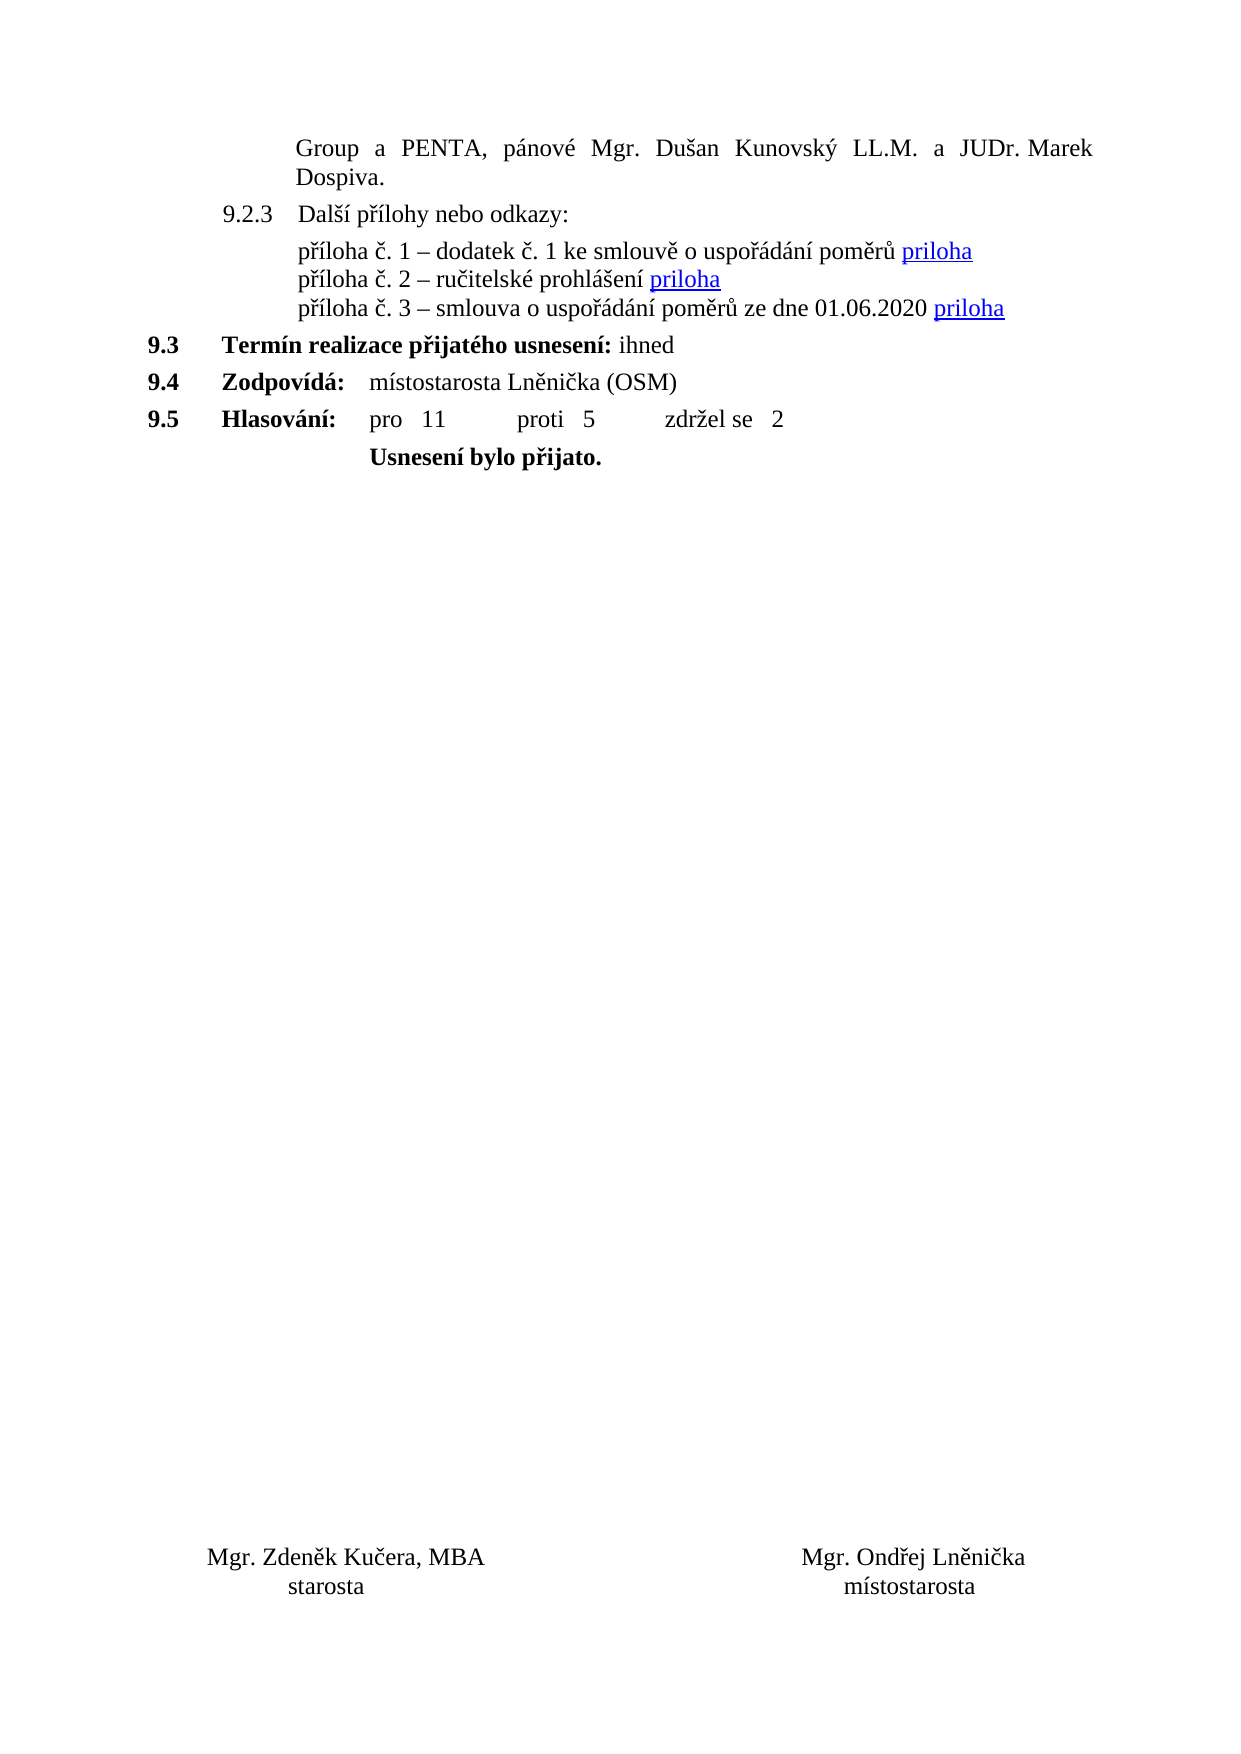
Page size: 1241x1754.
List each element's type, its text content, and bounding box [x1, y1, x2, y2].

text příloha č. 2 – ručitelské prohlášení priloha [298, 264, 1093, 293]
text Usnesení bylo přijato. [369, 442, 1093, 470]
text 9.3 Termín realizace přijatého usnesení: ihned [148, 330, 1093, 359]
text Mgr. Zdeněk Kučera, MBA Mgr. Ondřej Lněnička [207, 1542, 1093, 1571]
text 9.2.3 Další přílohy nebo odkazy: [223, 199, 1093, 227]
text starosta místostarosta [207, 1571, 1093, 1600]
text příloha č. 3 – smlouva o uspořádání poměrů ze dne 01.06.2020 priloha [298, 293, 1093, 322]
text příloha č. 1 – dodatek č. 1 ke smlouvě o uspořádání poměrů priloha [298, 236, 1093, 264]
text 9.5 Hlasování: pro 11 proti 5 zdržel se 2 [148, 404, 1093, 433]
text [295, 133, 1093, 190]
text 9.4 Zodpovídá: místostarosta Lněnička (OSM) [148, 367, 1093, 396]
